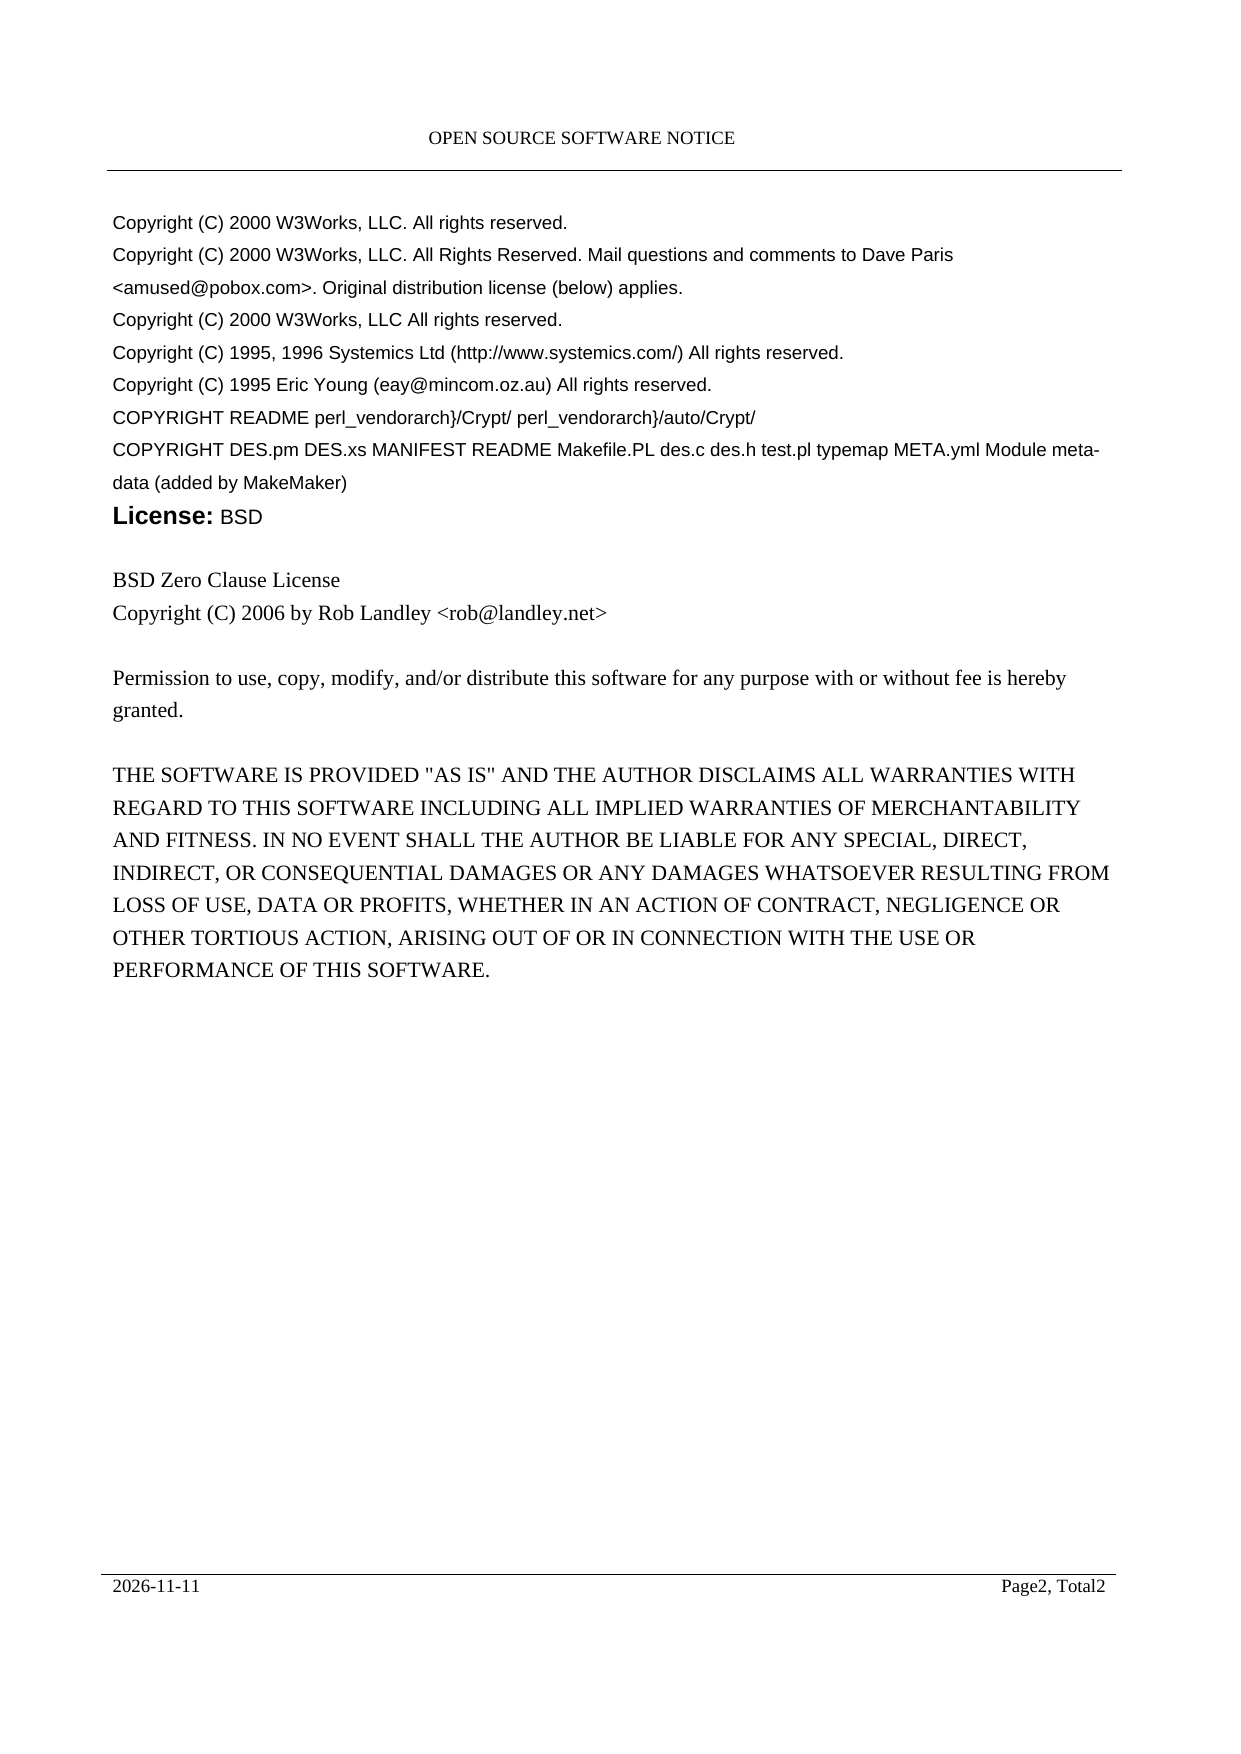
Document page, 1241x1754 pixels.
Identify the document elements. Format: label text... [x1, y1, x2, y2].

text Copyright (C) 2000 W3Works, LLC All rights reserved. [112, 304, 1128, 336]
text Copyright (C) 2000 W3Works, LLC. All rights reserved. [112, 206, 1128, 239]
text COPYRIGHT README perl_vendorarch}/Crypt/ perl_vendorarch}/auto/Crypt/ [112, 401, 1128, 434]
text COPYRIGHT DES.pm DES.xs MANIFEST README Makefile.PL des.c des.h test.pl typemap META.yml Module meta-data (added by MakeMaker) [112, 434, 1128, 499]
text Copyright (C) 1995 Eric Young (eay@mincom.oz.au) All rights reserved. [112, 369, 1128, 401]
text Copyright (C) 2000 W3Works, LLC. All Rights Reserved. Mail questions and comments to Dave Paris <amused@pobox.com>. Original distribution license (below) applies. [112, 239, 1128, 304]
text License: BSD BSD Zero Clause License Copyright (C) 2006 by Rob Landley <rob@landley.net> Permission to use, copy, modify, and/or distribute this software for any purpose with or without fee is hereby granted. THE SOFTWARE IS PROVIDED "AS IS" AND THE AUTHOR DISCLAIMS ALL WARRANTIES WITH REGARD TO THIS SOFTWARE INCLUDING ALL IMPLIED WARRANTIES OF MERCHANTABILITY AND FITNESS. IN NO EVENT SHALL THE AUTHOR BE LIABLE FOR ANY SPECIAL, DIRECT, INDIRECT, OR CONSEQUENTIAL DAMAGES OR ANY DAMAGES WHATSOEVER RESULTING FROM LOSS OF USE, DATA OR PROFITS, WHETHER IN AN ACTION OF CONTRACT, NEGLIGENCE OR OTHER TORTIOUS ACTION, ARISING OUT OF OR IN CONNECTION WITH THE USE OR PERFORMANCE OF THIS SOFTWARE. [112, 499, 1128, 1019]
text Copyright (C) 1995, 1996 Systemics Ltd (http://www.systemics.com/) All rights reserved. [112, 336, 1128, 369]
